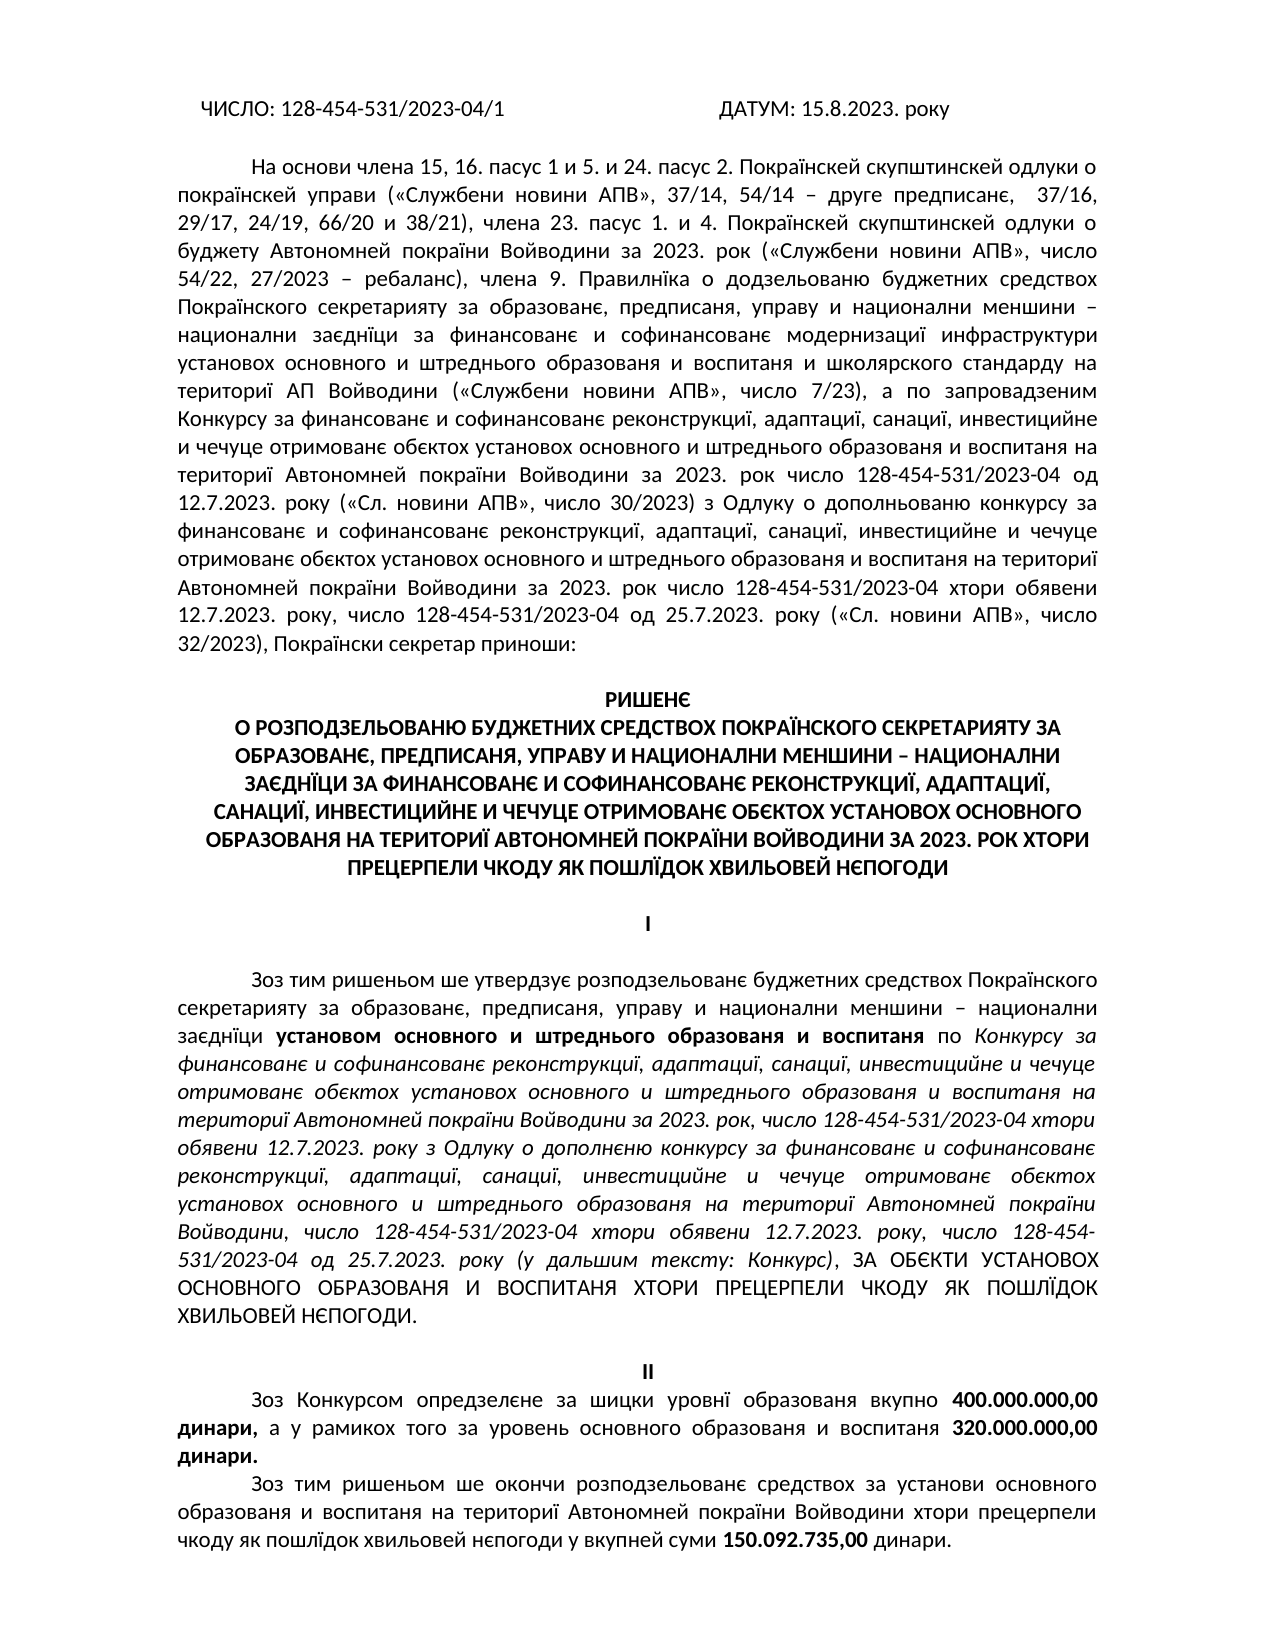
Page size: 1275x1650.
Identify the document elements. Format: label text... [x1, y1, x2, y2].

table_header ЧИСЛО: 128-454-531/2023-04/1 [199, 94, 553, 152]
text Зоз тим ришеньом ше окончи розподзельованє средствох за установи основного образованя и воспитаня на териториї Автономней покраїни Войводини хтори прецерпели чкоду як пошлїдок хвильовей нєпогоди у вкупней суми 150.092.735,00 динари. [177, 1469, 1098, 1553]
text Зоз Конкурсом опредзелєне за шицки уровнї образованя вкупно 400.000.000,00 динари, а у рамикох того за уровень основного образованя и воспитаня 320.000.000,00 динари. [177, 1385, 1098, 1469]
text На основи члена 15, 16. пасус 1 и 5. и 24. пасус 2. Покраїнскей скупштинскей одлуки о покраїнскей управи («Службени новини АПВ», 37/14, 54/14 ‒ друге предписанє, 37/16, 29/17, 24/19, 66/20 и 38/21), члена 23. пасус 1. и 4. Покраїнскей скупштинскей одлуки о буджету Aвтономнeй покраїни Войводини за 2023. рок («Службeни новини АПВ», число 54/22, 27/2023 ‒ ребаланс), члена 9. Правилнїка о додзельованю буджетних средствох Покраїнского секретарияту за образованє, предписаня, управу и национални меншини – национални заєднїци за финансованє и софинансованє модернизациї инфраструктури установох основного и штреднього образованя и воспитаня и школярского стандарду на териториї АП Войводини («Службени новини АПВ», число 7/23), а по запровадзеним Конкурсу за финансованє и софинансованє реконструкциї, адаптациї, санациї, инвестицийне и чечуце отримованє обєктох установох основного и штреднього образованя и воспитаня на териториї Автономней покраїни Войводини за 2023. рок число 128-454-531/2023-04 од 12.7.2023. року («Сл. новини АПВ», число 30/2023) з Одлуку о дополньованю конкурсу за финансованє и софинансованє реконструкциї, адаптациї, санациї, инвестицийне и чечуце отримованє обєктох установох основного и штреднього образованя и воспитаня на териториї Автономней покраїни Войводини за 2023. рок число 128-454-531/2023-04 хтори обявени 12.7.2023. року, число 128-454-531/2023-04 од 25.7.2023. року («Сл. новини АПВ», число 32/2023), Покраїнски секретар приноши: [177, 150, 1099, 657]
text I [197, 909, 1099, 937]
text О РОЗПОДЗЕЛЬОВАНЮ БУДЖЕТНИХ СРЕДСТВОХ ПОКРАЇНСКОГО СЕКРЕТАРИЯТУ ЗА ОБРАЗОВАНЄ, ПРЕДПИСАНЯ, УПРАВУ И НАЦИОНАЛНИ МЕНШИНИ – НАЦИОНАЛНИ ЗАЄДНЇЦИ ЗА ФИНАНСОВАНЄ И СОФИНАНСОВАНЄ РЕКОНСТРУКЦИЇ, АДАПТАЦИЇ, САНАЦИЇ, ИНВЕСТИЦИЙНЕ И ЧЕЧУЦЕ ОТРИМОВАНЄ ОБЄКТОХ УСТАНОВОХ ОСНОВНОГО ОБРАЗОВАНЯ НА ТЕРИТОРИЇ АВТОНОМНЕЙ ПОКРАЇНИ ВОЙВОДИНИ ЗА 2023. РОК ХТОРИ ПРЕЦЕРПЕЛИ ЧКОДУ ЯК ПОШЛЇДОК ХВИЛЬОВЕЙ НЄПОГОДИ [197, 713, 1099, 881]
table_header ДАТУМ: 15.8.2023. року [553, 94, 1076, 152]
text Зоз тим ришеньом ше утвердзує розподзельованє буджетних средствох Покраїнского секретарияту за образованє, предписаня, управу и национални меншини – национални заєднїци установом основного и штреднього образованя и воспитаня по Конкурсу за финансованє и софинансованє реконструкциї, адаптациї, санациї, инвестицийне и чечуце отримованє обєктох установох основного и штреднього образованя и воспитаня на териториї Автономней покраїни Войводини за 2023. рок, число 128-454-531/2023-04 хтори обявени 12.7.2023. року з Одлуку о дополнєню конкурсу за финансованє и софинансованє реконструкциї, адаптациї, санациї, инвестицийне и чечуце отримованє обєктох установох основного и штреднього образованя на териториї Автономней покраїни Войводини, число 128-454-531/2023-04 хтори обявени 12.7.2023. року, число 128-454-531/2023-04 од 25.7.2023. року (у дальшим тексту: Конкурс), ЗА ОБЄКТИ УСТАНОВОХ ОСНОВНОГО ОБРАЗОВАНЯ И ВОСПИТАНЯ ХТОРИ ПРЕЦЕРПЕЛИ ЧКОДУ ЯК ПОШЛЇДОК ХВИЛЬОВЕЙ НЄПОГОДИ. [177, 965, 1099, 1329]
text II [197, 1357, 1099, 1385]
text РИШЕНЄ [197, 685, 1099, 713]
